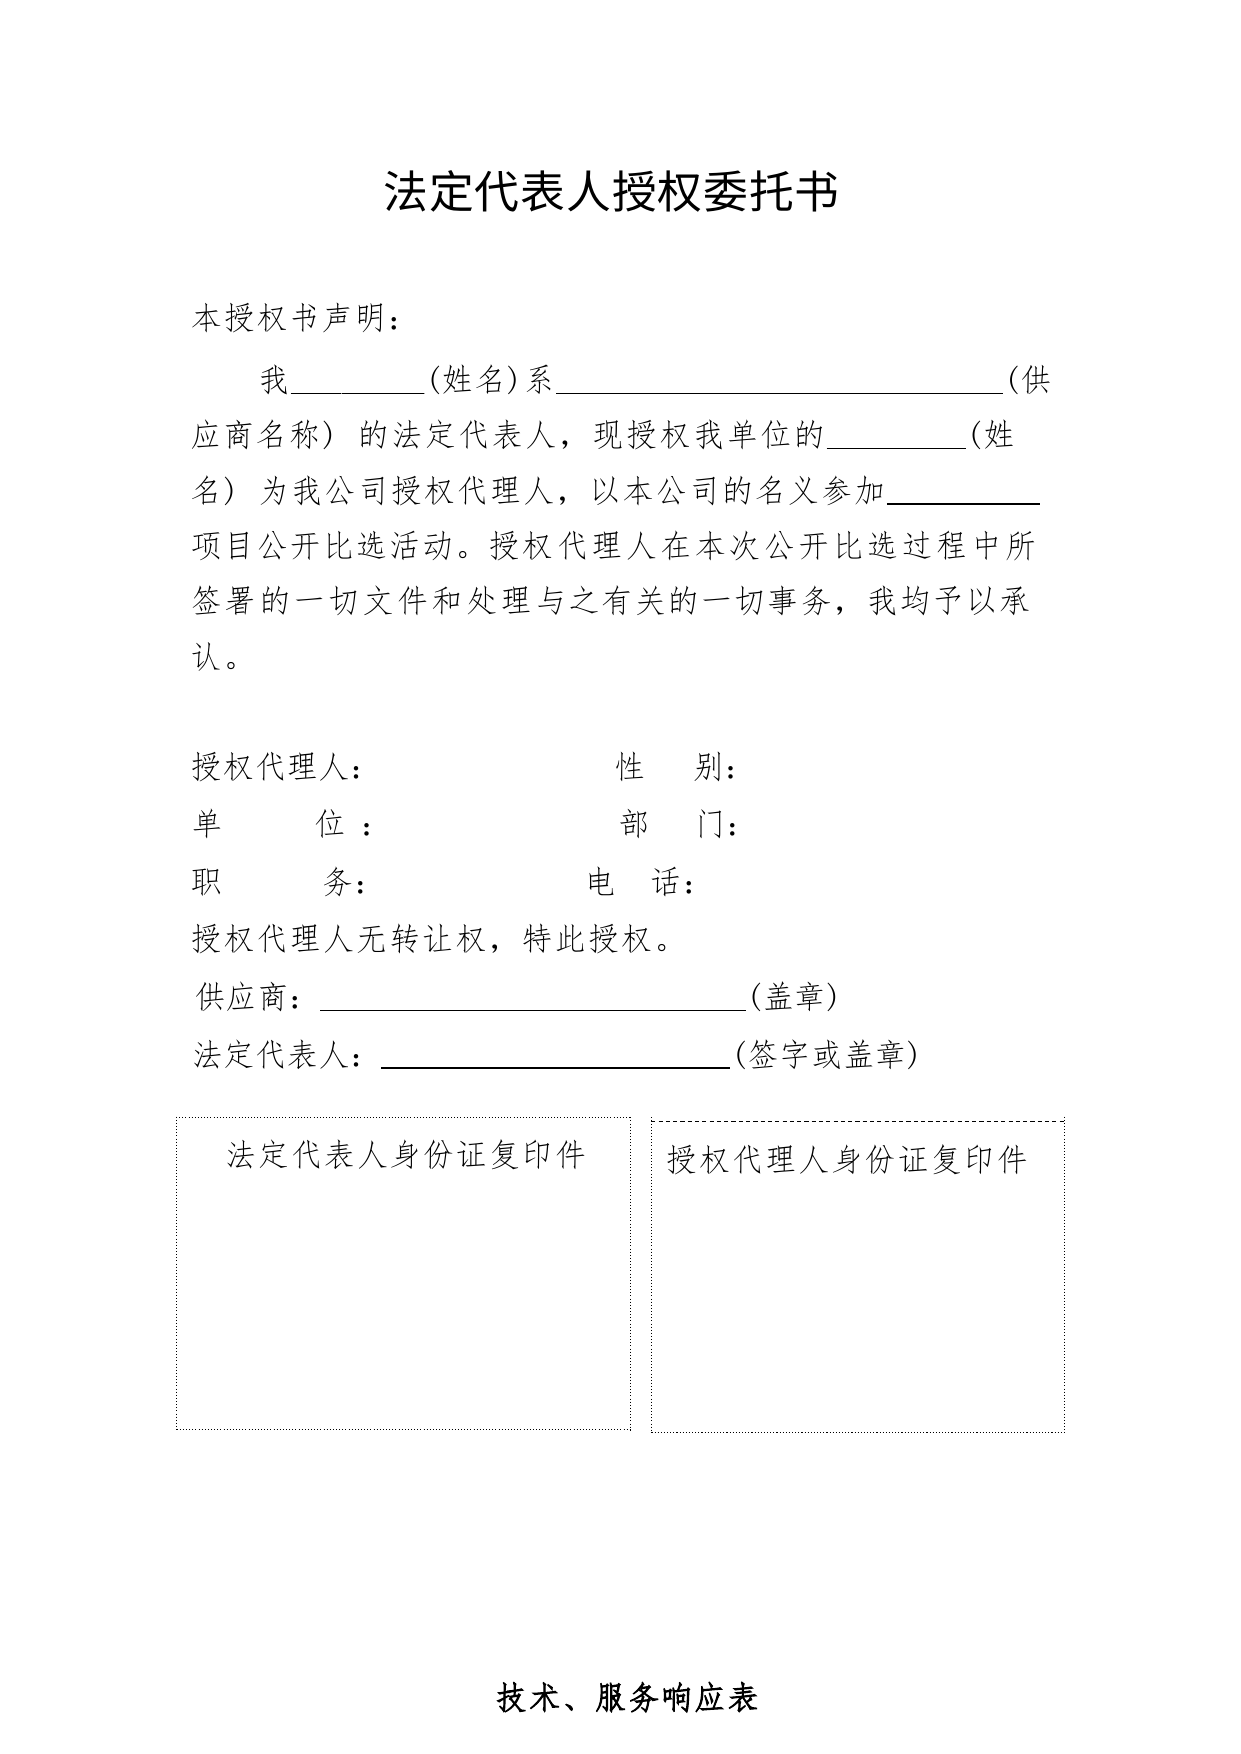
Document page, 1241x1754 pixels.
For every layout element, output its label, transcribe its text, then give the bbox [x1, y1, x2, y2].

table_header 授权代理人身份证复印件 [652, 1117, 1064, 1431]
text 职 务： 电 话： [189, 865, 1064, 900]
text 法定代表人： (签字或盖章) [191, 1038, 1064, 1073]
text 本授权书声明： [190, 301, 1064, 336]
text 单 位 ： 部 门： [190, 808, 1064, 843]
text 法定代表人授权委托书 [383, 160, 1064, 220]
table_header 法定代表人身份证复印件 [176, 1117, 630, 1429]
table_header [630, 1117, 652, 1431]
text 供应商： (盖章) [193, 981, 1064, 1015]
text 授权代理人无转让权，特此授权。 [189, 923, 1064, 957]
text 技术、服务响应表 [189, 1681, 1064, 1716]
text 我 (姓名)系 (供应商名称) 的法定代表人，现授权我单位的 (姓名) 为我公司授权代理人，以本公司的名义参加 项目公开比选活动。授权代理人在本次公开比选过程中所签署的一切文件和处理与之有关的一切事务，我均予以承认。 [189, 359, 1053, 673]
text 授权代理人： 性 别： [189, 750, 1064, 785]
